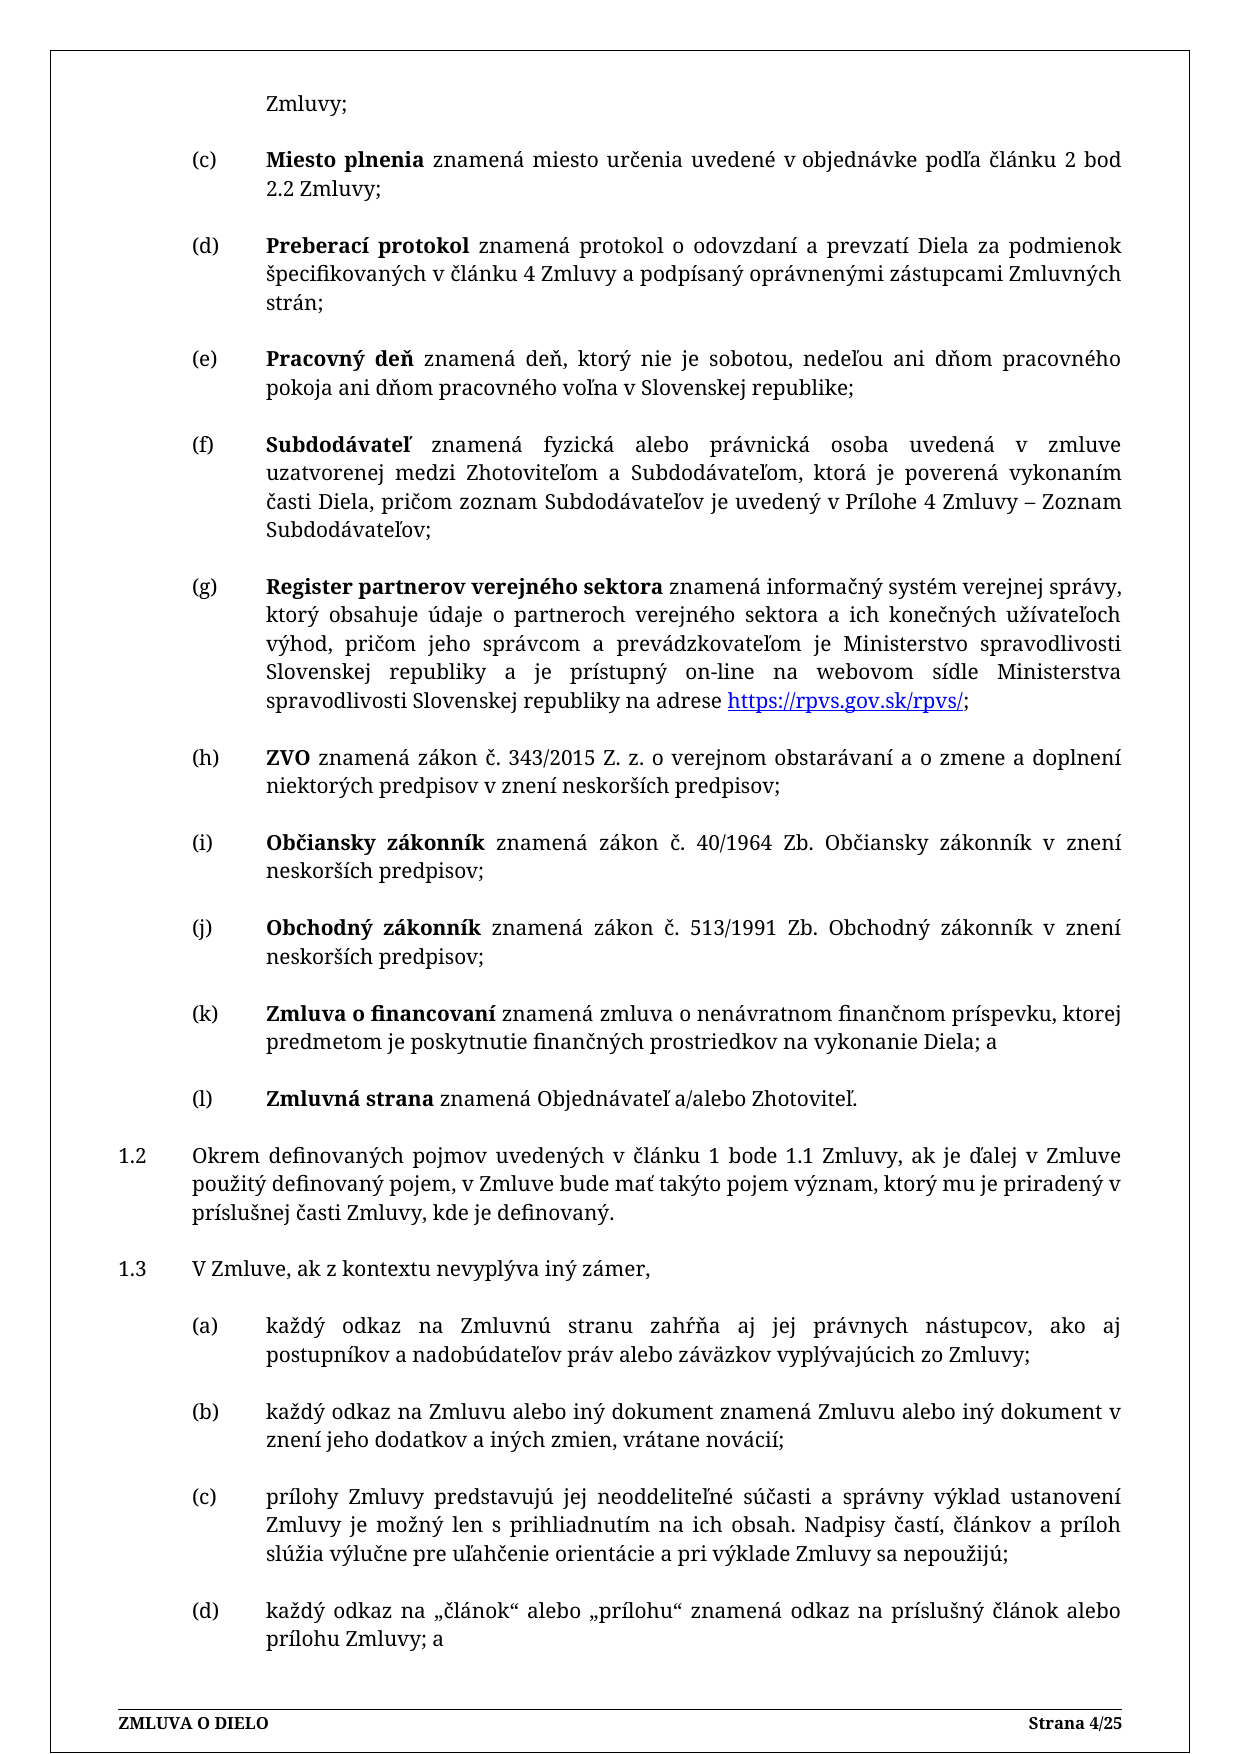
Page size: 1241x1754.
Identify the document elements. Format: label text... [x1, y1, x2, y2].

list V Zmluve, ak z kontextu nevyplýva iný zámer, [118, 1254, 1122, 1283]
list Preberací protokol znamená protokol o odovzdaní a prevzatí Diela za podmienok špecifikovaných v článku 4 Zmluvy a podpísaný oprávnenými zástupcami Zmluvných strán; [192, 231, 1122, 316]
list ZVO znamená zákon č. 343/2015 Z. z. o verejnom obstarávaní a o zmene a doplnení niektorých predpisov v znení neskorších predpisov; [192, 743, 1122, 799]
list Subdodávateľ znamená fyzická alebo právnická osoba uvedená v zmluve uzatvorenej medzi Zhotoviteľom a Subdodávateľom, ktorá je poverená vykonaním časti Diela, pričom zoznam Subdodávateľov je uvedený v Prílohe 4 Zmluvy – Zoznam Subdodávateľov; [192, 430, 1122, 544]
list Obchodný zákonník znamená zákon č. 513/1991 Zb. Obchodný zákonník v znení neskorších predpisov; [192, 913, 1122, 970]
list Zmluvná strana znamená Objednávateľ a/alebo Zhotoviteľ. [192, 1084, 1122, 1112]
list Okrem definovaných pojmov uvedených v článku 1 bode 1.1 Zmluvy, ak je ďalej v Zmluve použitý definovaný pojem, v Zmluve bude mať takýto pojem význam, ktorý mu je priradený v príslušnej časti Zmluvy, kde je definovaný. [118, 1141, 1122, 1226]
list Miesto plnenia znamená miesto určenia uvedené v objednávke podľa článku 2 bod 2.2 Zmluvy; [192, 146, 1122, 202]
list Pracovný deň znamená deň, ktorý nie je sobotou, nedeľou ani dňom pracovného pokoja ani dňom pracovného voľna v Slovenskej republike; [192, 344, 1122, 401]
list prílohy Zmluvy predstavujú jej neoddeliteľné súčasti a správny výklad ustanovení Zmluvy je možný len s prihliadnutím na ich obsah. Nadpisy častí, článkov a príloh slúžia výlučne pre uľahčenie orientácie a pri výklade Zmluvy sa nepoužijú; [192, 1482, 1122, 1567]
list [192, 89, 1122, 117]
list Občiansky zákonník znamená zákon č. 40/1964 Zb. Občiansky zákonník v znení neskorších predpisov; [192, 828, 1122, 885]
list každý odkaz na Zmluvnú stranu zahŕňa aj jej právnych nástupcov, ako aj postupníkov a nadobúdateľov práv alebo záväzkov vyplývajúcich zo Zmluvy; [192, 1311, 1122, 1368]
list každý odkaz na Zmluvu alebo iný dokument znamená Zmluvu alebo iný dokument v znení jeho dodatkov a iných zmien, vrátane novácií; [192, 1397, 1122, 1454]
list Zmluva o financovaní znamená zmluva o nenávratnom finančnom príspevku, ktorej predmetom je poskytnutie finančných prostriedkov na vykonanie Diela; a [192, 999, 1122, 1056]
list každý odkaz na „článok“ alebo „prílohu“ znamená odkaz na príslušný článok alebo prílohu Zmluvy; a [192, 1596, 1122, 1653]
list Register partnerov verejného sektora znamená informačný systém verejnej správy, ktorý obsahuje údaje o partneroch verejného sektora a ich konečných užívateľoch výhod, pričom jeho správcom a prevádzkovateľom je Ministerstvo spravodlivosti Slovenskej republiky a je prístupný on-line na webovom sídle Ministerstva spravodlivosti Slovenskej republiky na adrese https://rpvs.gov.sk/rpvs/; [192, 572, 1122, 714]
